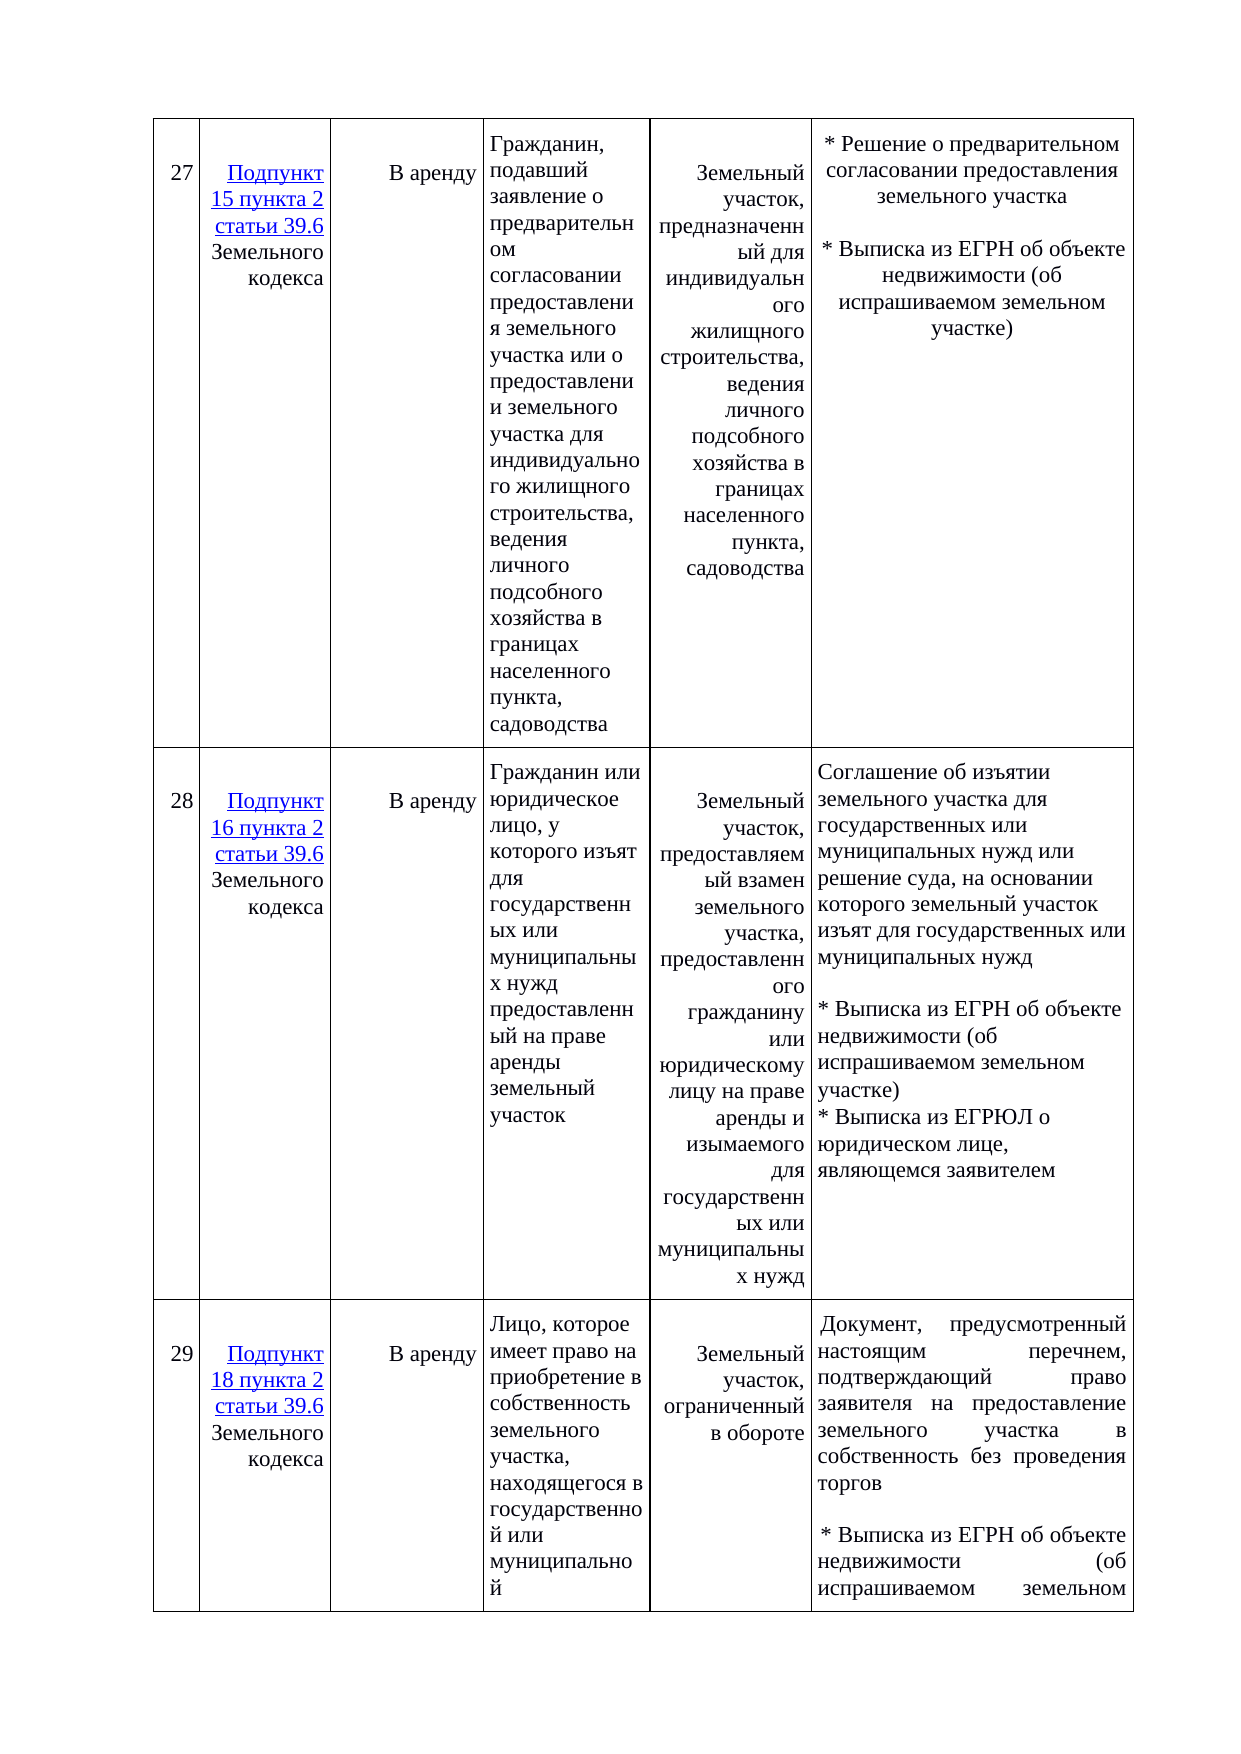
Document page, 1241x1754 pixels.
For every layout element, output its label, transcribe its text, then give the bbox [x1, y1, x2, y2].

table_cell 28 [154, 748, 199, 1299]
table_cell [651, 1300, 811, 1611]
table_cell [200, 1300, 330, 1611]
table_cell В аренду [331, 1300, 483, 1611]
table_cell Гражданин, подавший заявление о предварительном согласовании предоставления земельного участка или о предоставлении земельного участка для индивидуального жилищного строительства, ведения личного подсобного хозяйства в границах населенного пункта, садоводства [484, 119, 649, 747]
table_cell 29 [154, 1300, 199, 1611]
table_cell Земельный участок, предназначенный для индивидуального жилищного строительства, ведения личного подсобного хозяйства в границах населенного пункта, садоводства [651, 119, 811, 747]
table_cell 27 [154, 119, 199, 747]
table_cell Земельный участок, предоставляемый взамен земельного участка, предоставленного гражданину или юридическому лицу на праве аренды и изымаемого для государственных или муниципальных нужд [651, 748, 811, 1299]
table_cell Подпункт 16 пункта 2 статьи 39.6 Земельного кодекса [200, 748, 330, 1299]
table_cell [484, 1300, 649, 1611]
table_cell Соглашение об изъятии земельного участка для государственных или муниципальных нужд или решение суда, на основании которого земельный участок изъят для государственных или муниципальных нужд * Выписка из ЕГРН об объекте недвижимости (об испрашиваемом земельном участке) * Выписка из ЕГРЮЛ о юридическом лице, являющемся заявителем [812, 748, 1133, 1299]
table_cell Гражданин или юридическое лицо, у которого изъят для государственных или муниципальных нужд предоставленный на праве аренды земельный участок [484, 748, 649, 1299]
table_cell Подпункт 15 пункта 2 статьи 39.6 Земельного кодекса [200, 119, 330, 747]
table_cell В аренду [331, 748, 483, 1299]
table_cell * Решение о предварительном согласовании предоставления земельного участка * Выписка из ЕГРН об объекте недвижимости (об испрашиваемом земельном участке) [812, 119, 1133, 747]
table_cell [812, 1300, 1133, 1611]
table_cell В аренду [331, 119, 483, 747]
